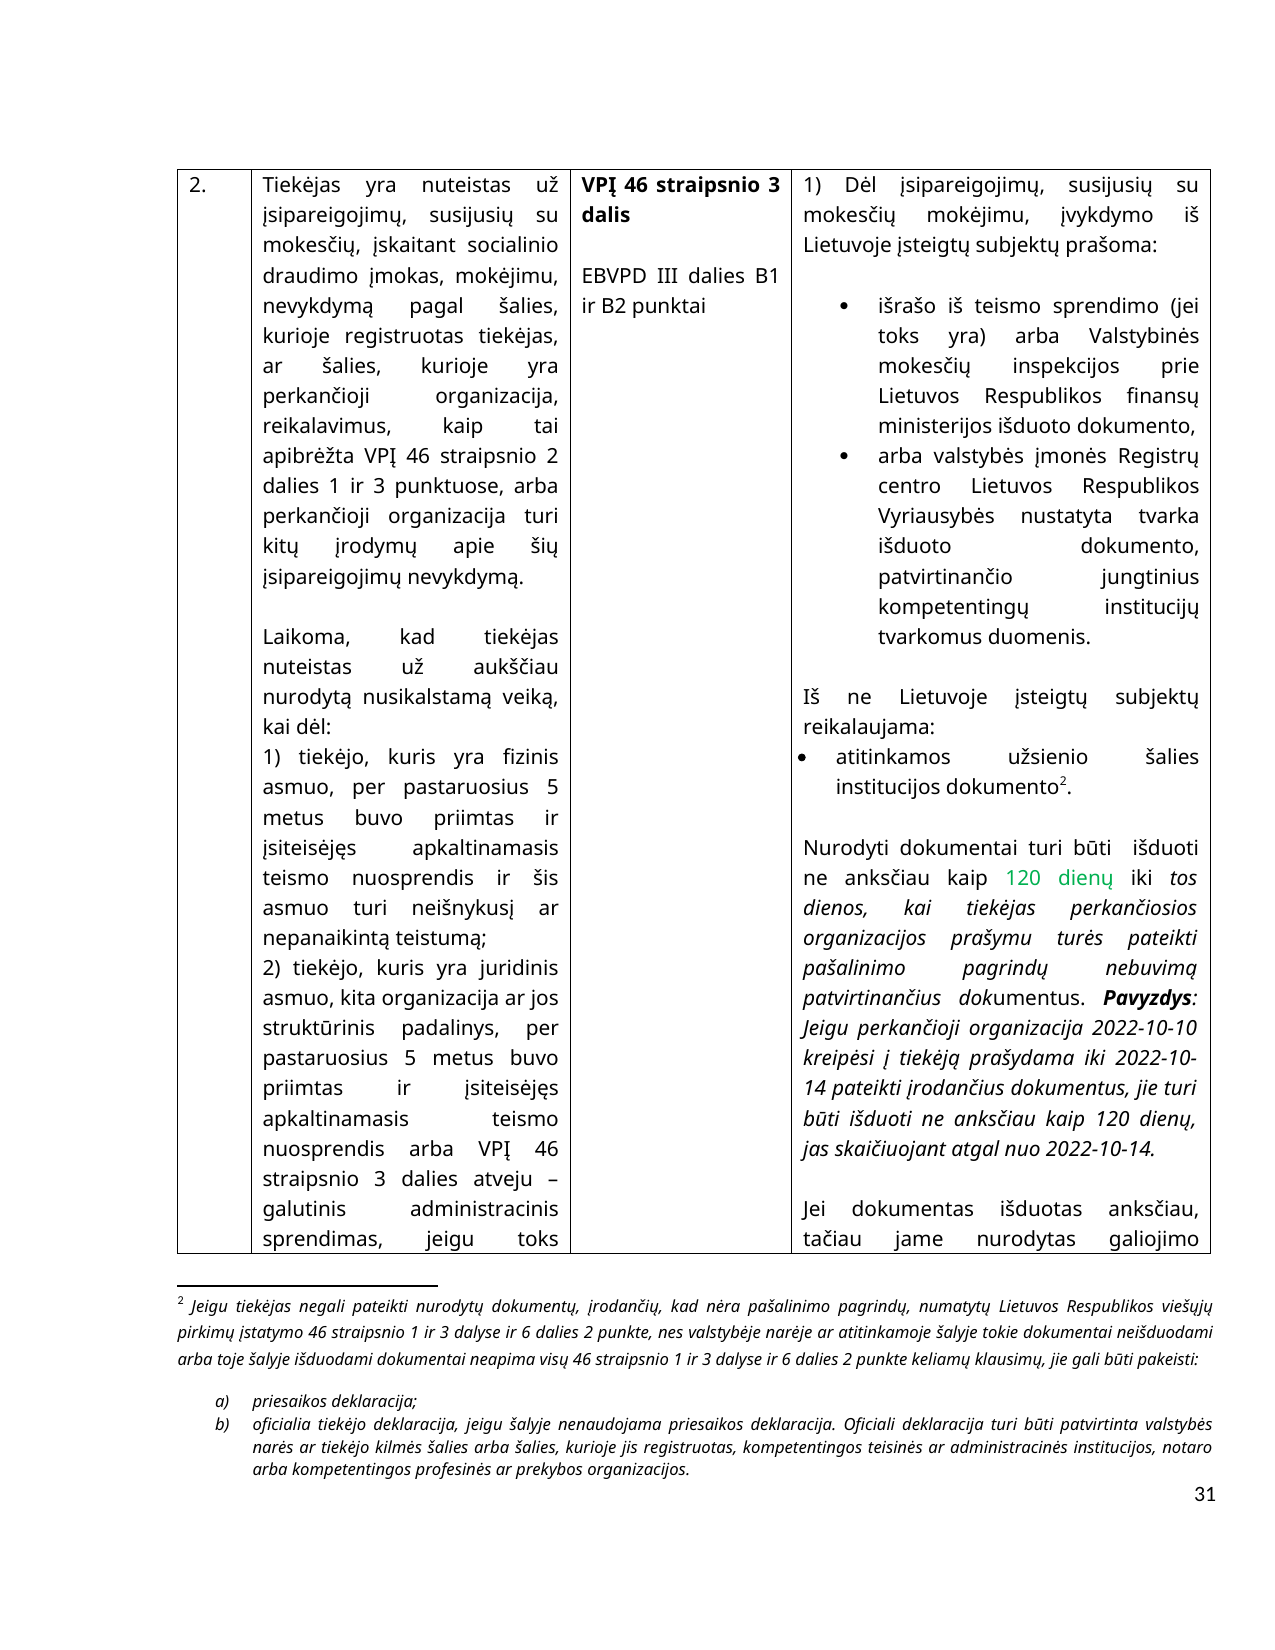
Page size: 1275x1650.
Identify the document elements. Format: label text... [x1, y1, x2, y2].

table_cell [252, 170, 570, 1252]
table_cell 2. [178, 170, 251, 1252]
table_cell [792, 170, 1210, 1252]
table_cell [571, 170, 791, 1252]
